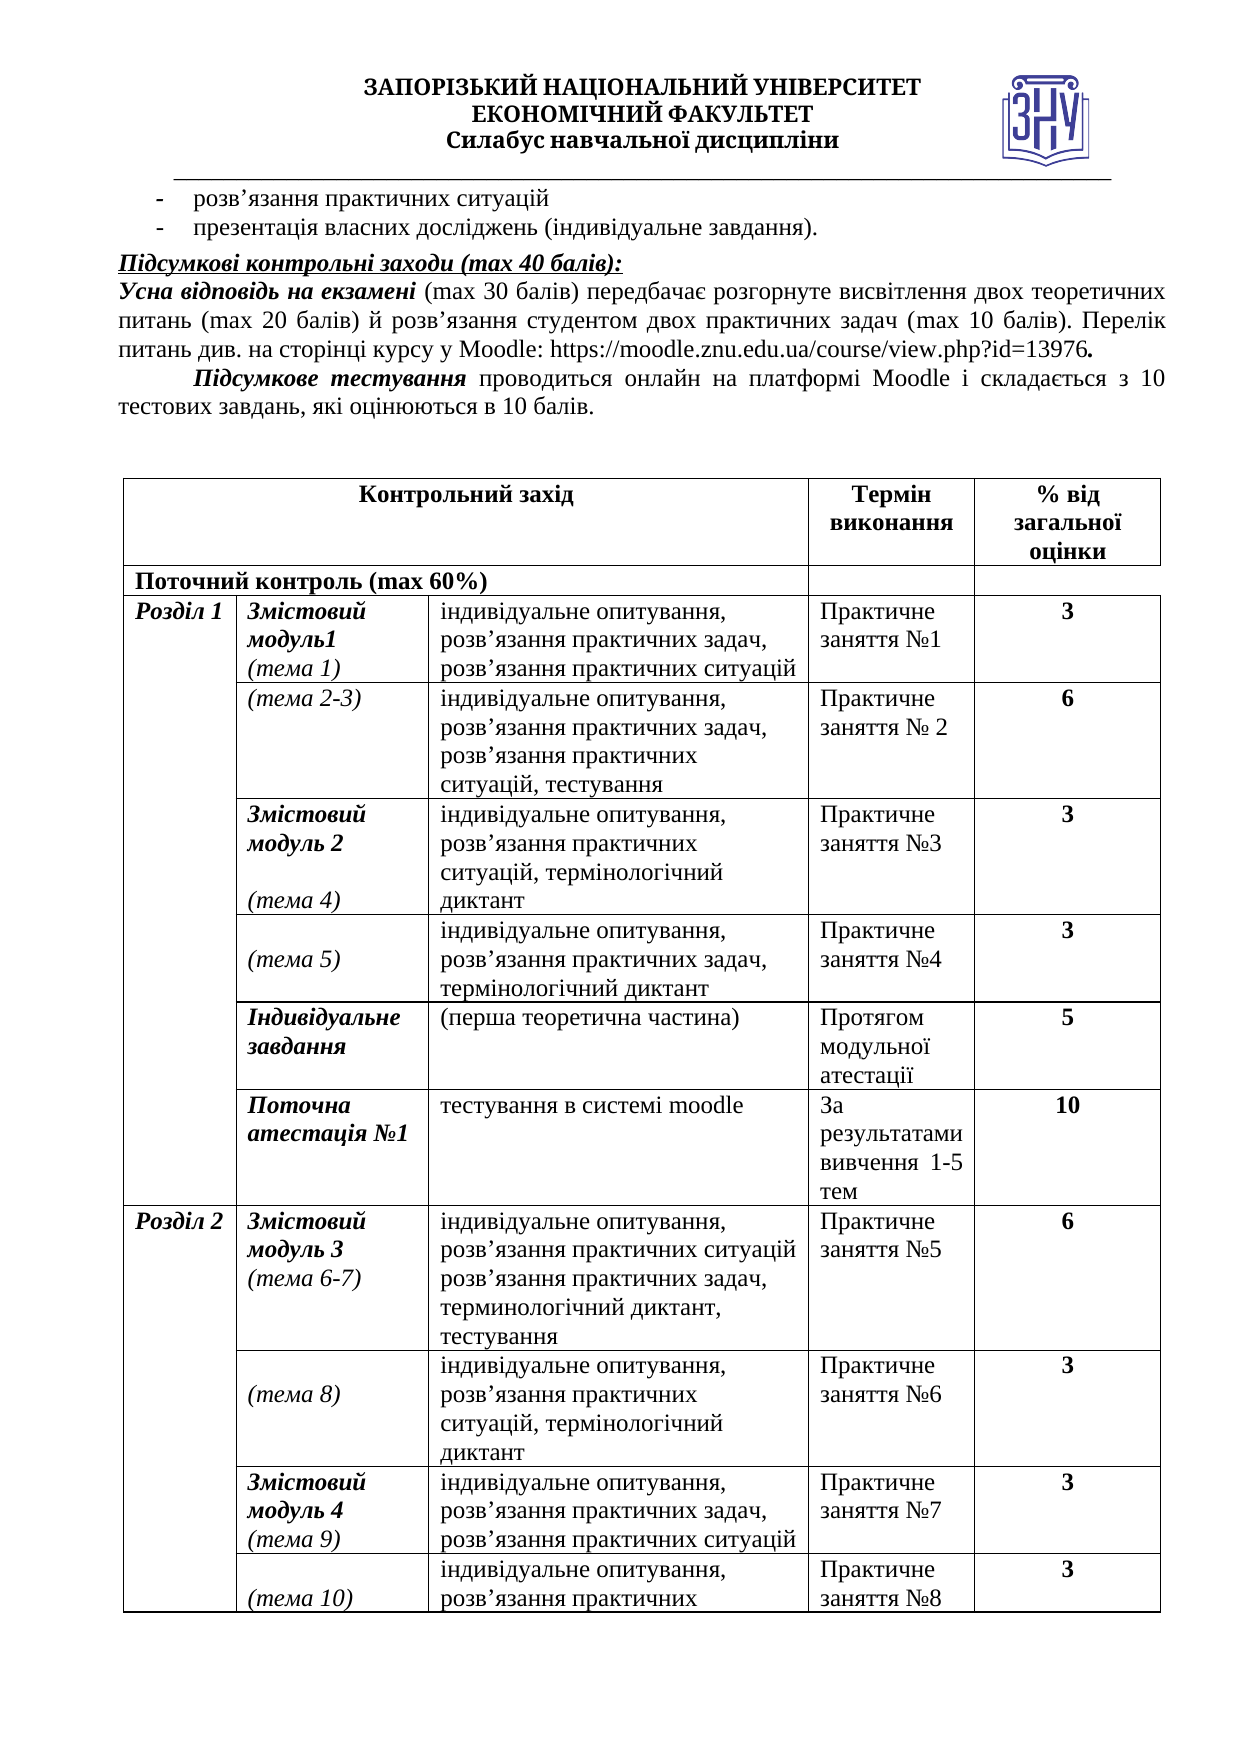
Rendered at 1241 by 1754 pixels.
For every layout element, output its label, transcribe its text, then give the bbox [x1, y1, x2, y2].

table_cell індивідуальне опитування, розв’язання практичних задач, розв’язання практичних ситуацій [429, 1467, 808, 1553]
table_cell Практичне заняття №7 [809, 1467, 974, 1553]
table_cell індивідуальне опитування, розв’язання практичних задач, розв’язання практичних ситуацій [429, 596, 808, 682]
table_cell Змістовий модуль 2 (тема 4) [237, 799, 428, 914]
table_header Термін виконання [809, 479, 974, 565]
table_cell (тема 10) [237, 1554, 428, 1611]
table_cell 3 [975, 1554, 1160, 1611]
table_cell 6 [975, 683, 1160, 798]
table_cell Практичне заняття №4 [809, 915, 974, 1001]
table_cell 5 [975, 1003, 1160, 1089]
table_cell (тема 2-3) [237, 683, 428, 798]
table_cell індивідуальне опитування, розв’язання практичних ситуацій, термінологічний диктант [429, 1554, 808, 1611]
list презентація власних досліджень (індивідуальне завдання). [156, 212, 1166, 240]
table_cell (тема 8) [237, 1351, 428, 1466]
table_cell Практичне заняття № 2 [809, 683, 974, 798]
table_cell 6 [975, 1206, 1160, 1349]
table_cell Поточна атестація №1 [237, 1090, 428, 1205]
table_cell Практичне заняття №6 [809, 1351, 974, 1466]
table_cell (тема 5) [237, 915, 428, 1001]
table_cell Практичне заняття №8 [809, 1554, 974, 1611]
table_header % від загальної оцінки [975, 479, 1160, 565]
table_cell Протягом модульної атестації [809, 1003, 974, 1089]
table_cell Розділ 2 [124, 1206, 236, 1611]
table_header Контрольний захід [124, 479, 808, 565]
table_cell Індивідуальне завдання [237, 1003, 428, 1089]
table_cell За результатами вивчення 1-5 тем [809, 1090, 974, 1205]
text Усна відповідь на екзамені (max 30 балів) передбачає розгорнуте висвітлення двох теоретичних питань (max 20 балів) й розв’язання студентом двох практичних задач (max 10 балів). Перелік питань див. на сторінці курсу у Moodle: https://moodle.znu.edu.ua/course/view.php?id=13976. [118, 276, 1166, 363]
table_cell індивідуальне опитування, розв’язання практичних задач, розв’язання практичних ситуацій, тестування [429, 683, 808, 798]
table_cell 3 [975, 1467, 1160, 1553]
table_cell [809, 566, 974, 595]
table_cell індивідуальне опитування, розв’язання практичних ситуацій, термінологічний диктант [429, 799, 808, 914]
table_cell індивідуальне опитування, розв’язання практичних ситуацій розв’язання практичних задач, терминологічний диктант, тестування [429, 1206, 808, 1349]
table_cell тестування в системі moodle [429, 1090, 808, 1205]
picture [1002, 75, 1090, 167]
table_cell Практичне заняття №3 [809, 799, 974, 914]
table_cell Розділ 1 [124, 596, 236, 1205]
table_cell 3 [975, 596, 1160, 682]
table_cell 3 [975, 799, 1160, 914]
table_cell Змістовий модуль1 (тема 1) [237, 596, 428, 682]
table_cell 10 [975, 1090, 1160, 1205]
table_cell Змістовий модуль 4 (тема 9) [237, 1467, 428, 1553]
table_cell індивідуальне опитування, розв’язання практичних задач, термінологічний диктант [429, 915, 808, 1001]
table_cell Практичне заняття №1 [809, 596, 974, 682]
list розв’язання практичних ситуацій [156, 183, 1166, 212]
table_cell 3 [975, 1351, 1160, 1466]
table_cell індивідуальне опитування, розв’язання практичних ситуацій, термінологічний диктант [429, 1351, 808, 1466]
table_cell Практичне заняття №5 [809, 1206, 974, 1349]
text Підсумкові контрольні заходи (max 40 балів): [118, 248, 1166, 276]
table_cell Поточний контроль (max 60%) [124, 566, 808, 595]
table_cell 3 [975, 915, 1160, 1001]
table_cell (перша теоретична частина) [429, 1003, 808, 1089]
text Підсумкове тестування проводиться онлайн на платформі Moodle і складається з 10 тестових завдань, які оцінюються в 10 балів. [118, 363, 1166, 420]
table_cell Змістовий модуль 3 (тема 6-7) [237, 1206, 428, 1349]
